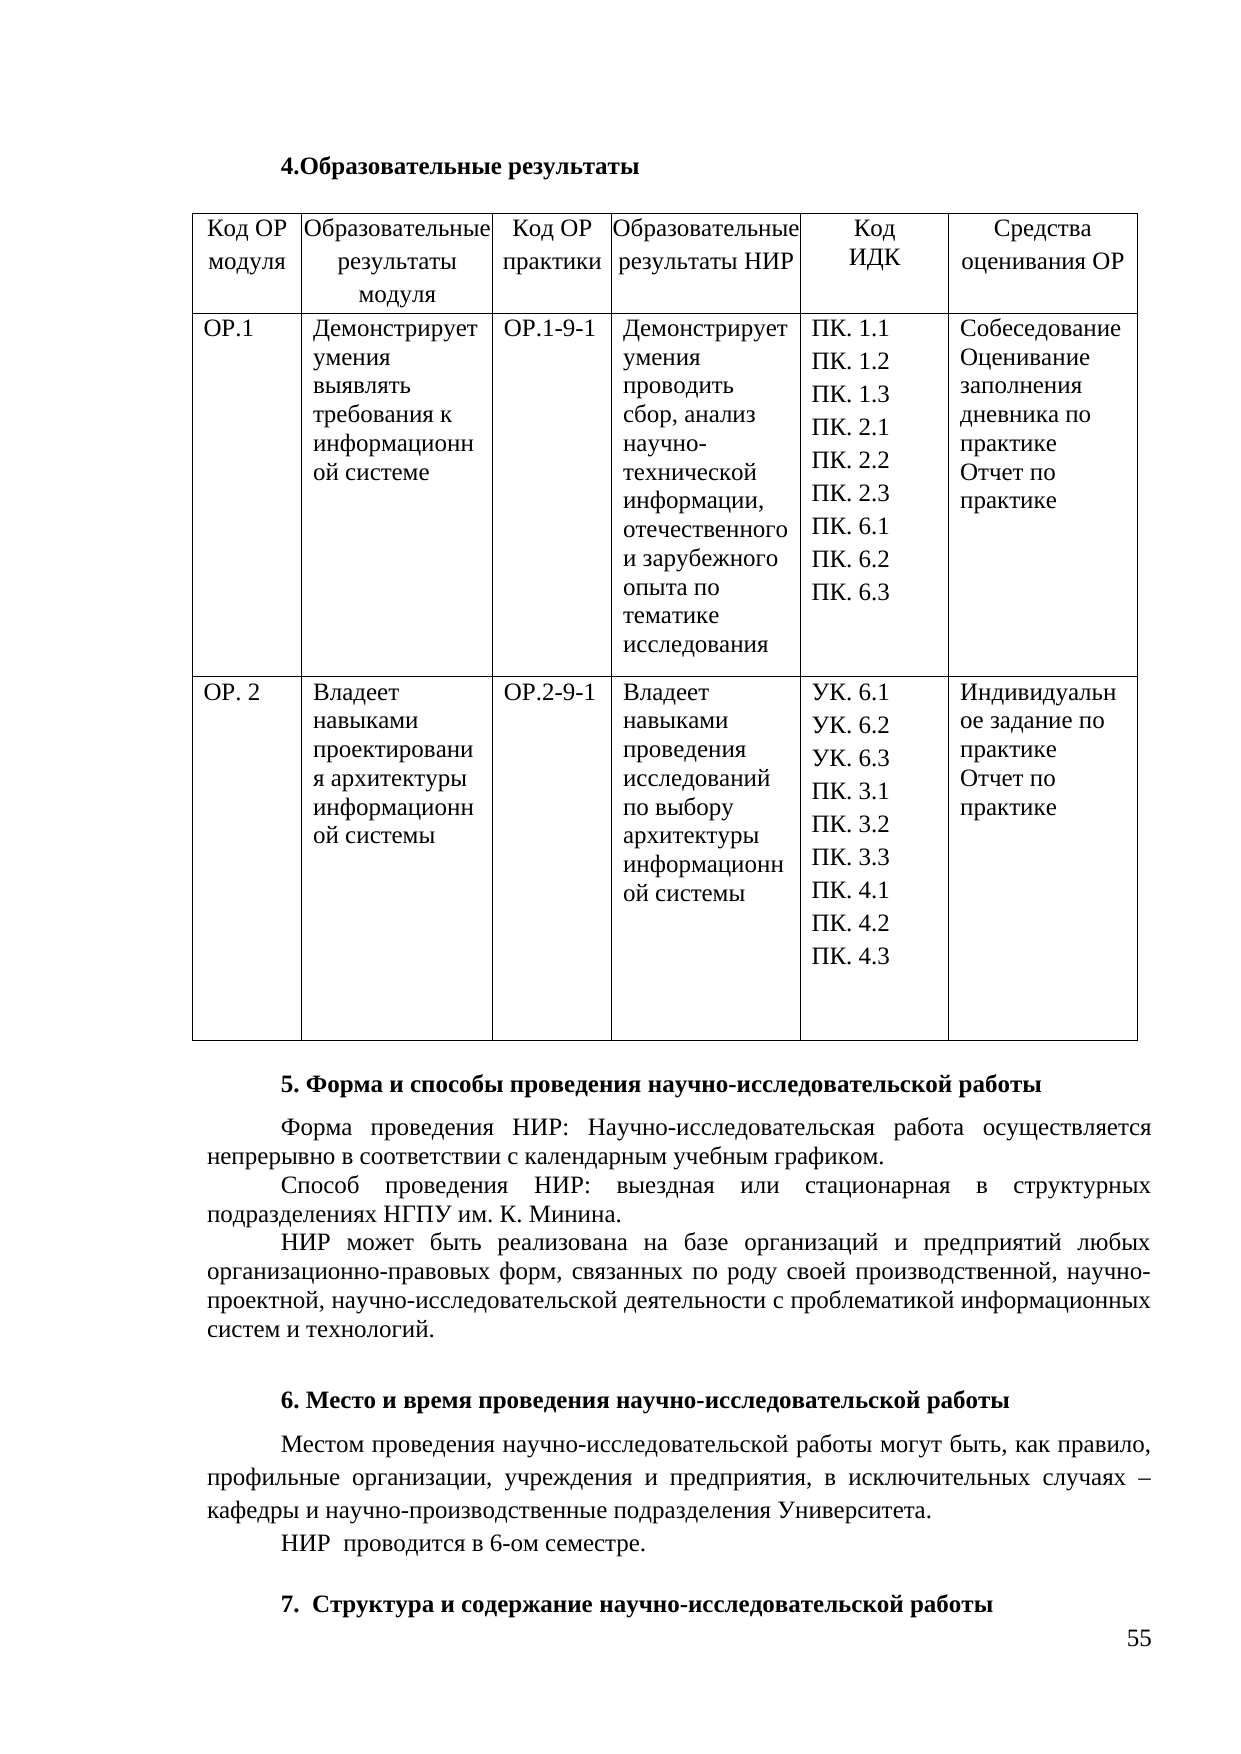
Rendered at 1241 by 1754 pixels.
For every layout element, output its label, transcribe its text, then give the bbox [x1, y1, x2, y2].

table_header Средства оценивания ОР [949, 214, 1137, 312]
table_cell УК. 6.1 УК. 6.2 УК. 6.3 ПК. 3.1 ПК. 3.2 ПК. 3.3 ПК. 4.1 ПК. 4.2 ПК. 4.3 [801, 677, 948, 1040]
table_cell ПК. 1.1 ПК. 1.2 ПК. 1.3 ПК. 2.1 ПК. 2.2 ПК. 2.3 ПК. 6.1 ПК. 6.2 ПК. 6.3 [801, 314, 948, 676]
table_cell Владеет навыками проведения исследований по выбору архитектуры информационной системы [612, 677, 800, 1040]
table_header Образовательные результаты НИР [612, 214, 800, 312]
text 7. Структура и содержание научно-исследовательской работы [207, 1589, 1152, 1618]
table_cell ОР. 2 [193, 677, 301, 1040]
table_header Образовательные результаты модуля [302, 214, 492, 312]
table_cell ОР.1-9-1 [493, 314, 611, 676]
table_header Код ОР модуля [193, 214, 301, 312]
table_cell Демонстрирует умения выявлять требования к информационной системе [302, 314, 492, 676]
table_cell Владеет навыками проектирования архитектуры информационной системы [302, 677, 492, 1040]
text Способ проведения НИР: выездная или стационарная в структурных подразделениях НГПУ им. К. Минина. [207, 1170, 1152, 1227]
list 4.Образовательные результаты [207, 151, 1152, 180]
table_cell ОР.1 [193, 314, 301, 676]
text 6. Место и время проведения научно-исследовательской работы [207, 1386, 1152, 1414]
text Местом проведения научно-исследовательской работы могут быть, как правило, профильные организации, учреждения и предприятия, в исключительных случаях – кафедры и научно-производственные подразделения Университета. [207, 1429, 1152, 1523]
table_cell Демонстрирует умения проводить сбор, анализ научно-технической информации, отечественного и зарубежного опыта по тематике исследования [612, 314, 800, 676]
table_cell ОР.2-9-1 [493, 677, 611, 1040]
text НИР проводится в 6-ом семестре. [207, 1528, 1152, 1556]
table_cell Собеседование Оценивание заполнения дневника по практике Отчет по практике [949, 314, 1137, 676]
table_cell Индивидуальное задание по практике Отчет по практике [949, 677, 1137, 1040]
text 5. Форма и способы проведения научно-исследовательской работы [207, 1069, 1152, 1098]
table_header Код ОР практики [493, 214, 611, 312]
table_header Код ИДК [801, 214, 948, 312]
text Форма проведения НИР: Научно-исследовательская работа осуществляется непрерывно в соответствии с календарным учебным графиком. [207, 1112, 1152, 1170]
text НИР может быть реализована на базе организаций и предприятий любых организационно-правовых форм, связанных по роду своей производственной, научно-проектной, научно-исследовательской деятельности с проблематикой информационных систем и технологий. [207, 1227, 1152, 1342]
